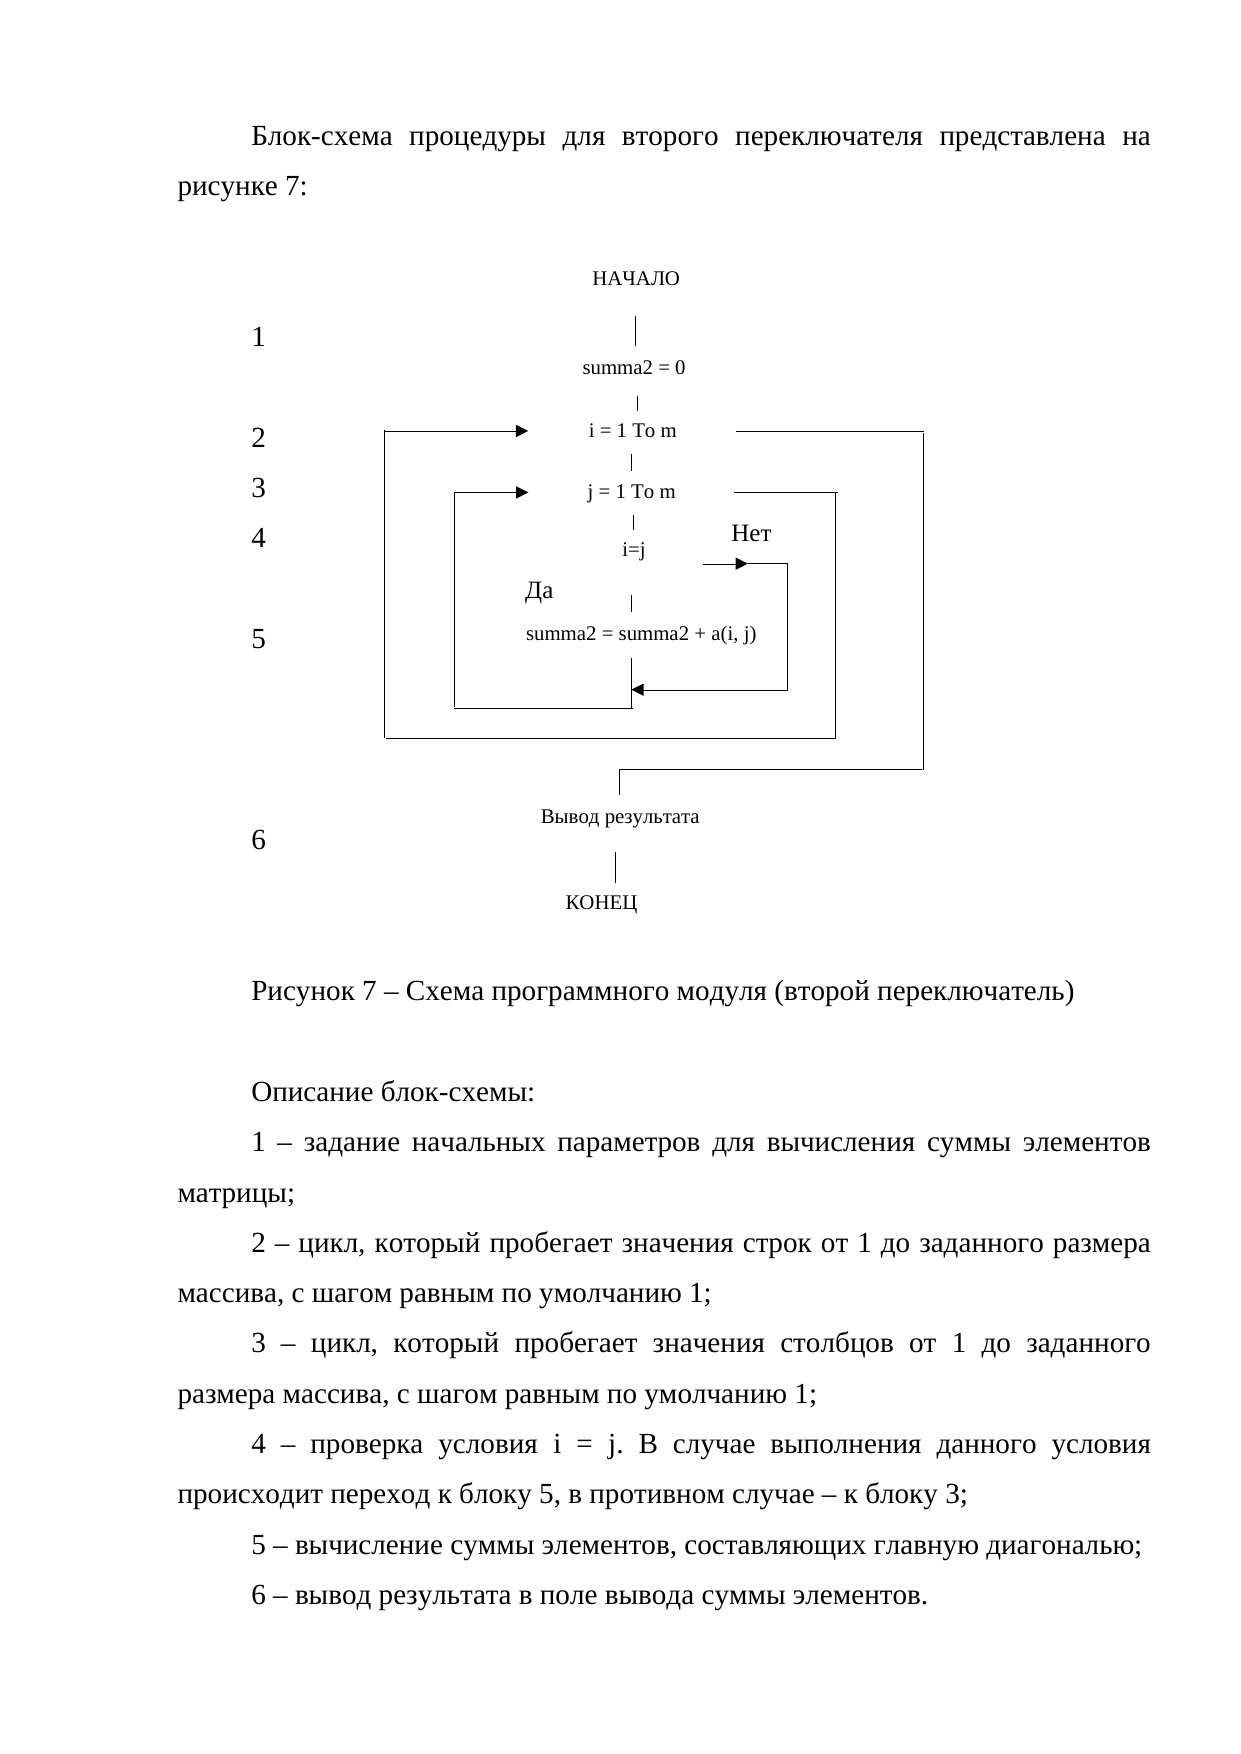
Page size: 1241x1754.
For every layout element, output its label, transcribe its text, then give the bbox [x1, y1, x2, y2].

text 1 [177, 319, 1152, 353]
text Рисунок 7 – Схема программного модуля (второй переключатель) [177, 973, 1152, 1007]
text 5 [177, 621, 1152, 655]
text 6 [177, 822, 1152, 856]
text 1 – задание начальных параметров для вычисления суммы элементов матрицы; [177, 1124, 1152, 1208]
text 2 – цикл, который пробегает значения строк от 1 до заданного размера массива, с шагом равным по умолчанию 1; [177, 1225, 1152, 1309]
text Блок-схема процедуры для второго переключателя представлена на рисунке 7: [177, 118, 1152, 202]
text Описание блок-схемы: [177, 1074, 1152, 1108]
text 3 [177, 470, 1152, 504]
text 2 [177, 420, 1152, 453]
text 5 – вычисление суммы элементов, составляющих главную диагональю; [177, 1527, 1152, 1560]
text 4 – проверка условия i = j. В случае выполнения данного условия происходит переход к блоку 5, в противном случае – к блоку 3; [177, 1426, 1152, 1510]
text 3 – цикл, который пробегает значения столбцов от 1 до заданного размера массива, с шагом равным по умолчанию 1; [177, 1326, 1152, 1409]
text 4 [177, 521, 1152, 554]
text 6 – вывод результата в поле вывода суммы элементов. [177, 1577, 1152, 1611]
